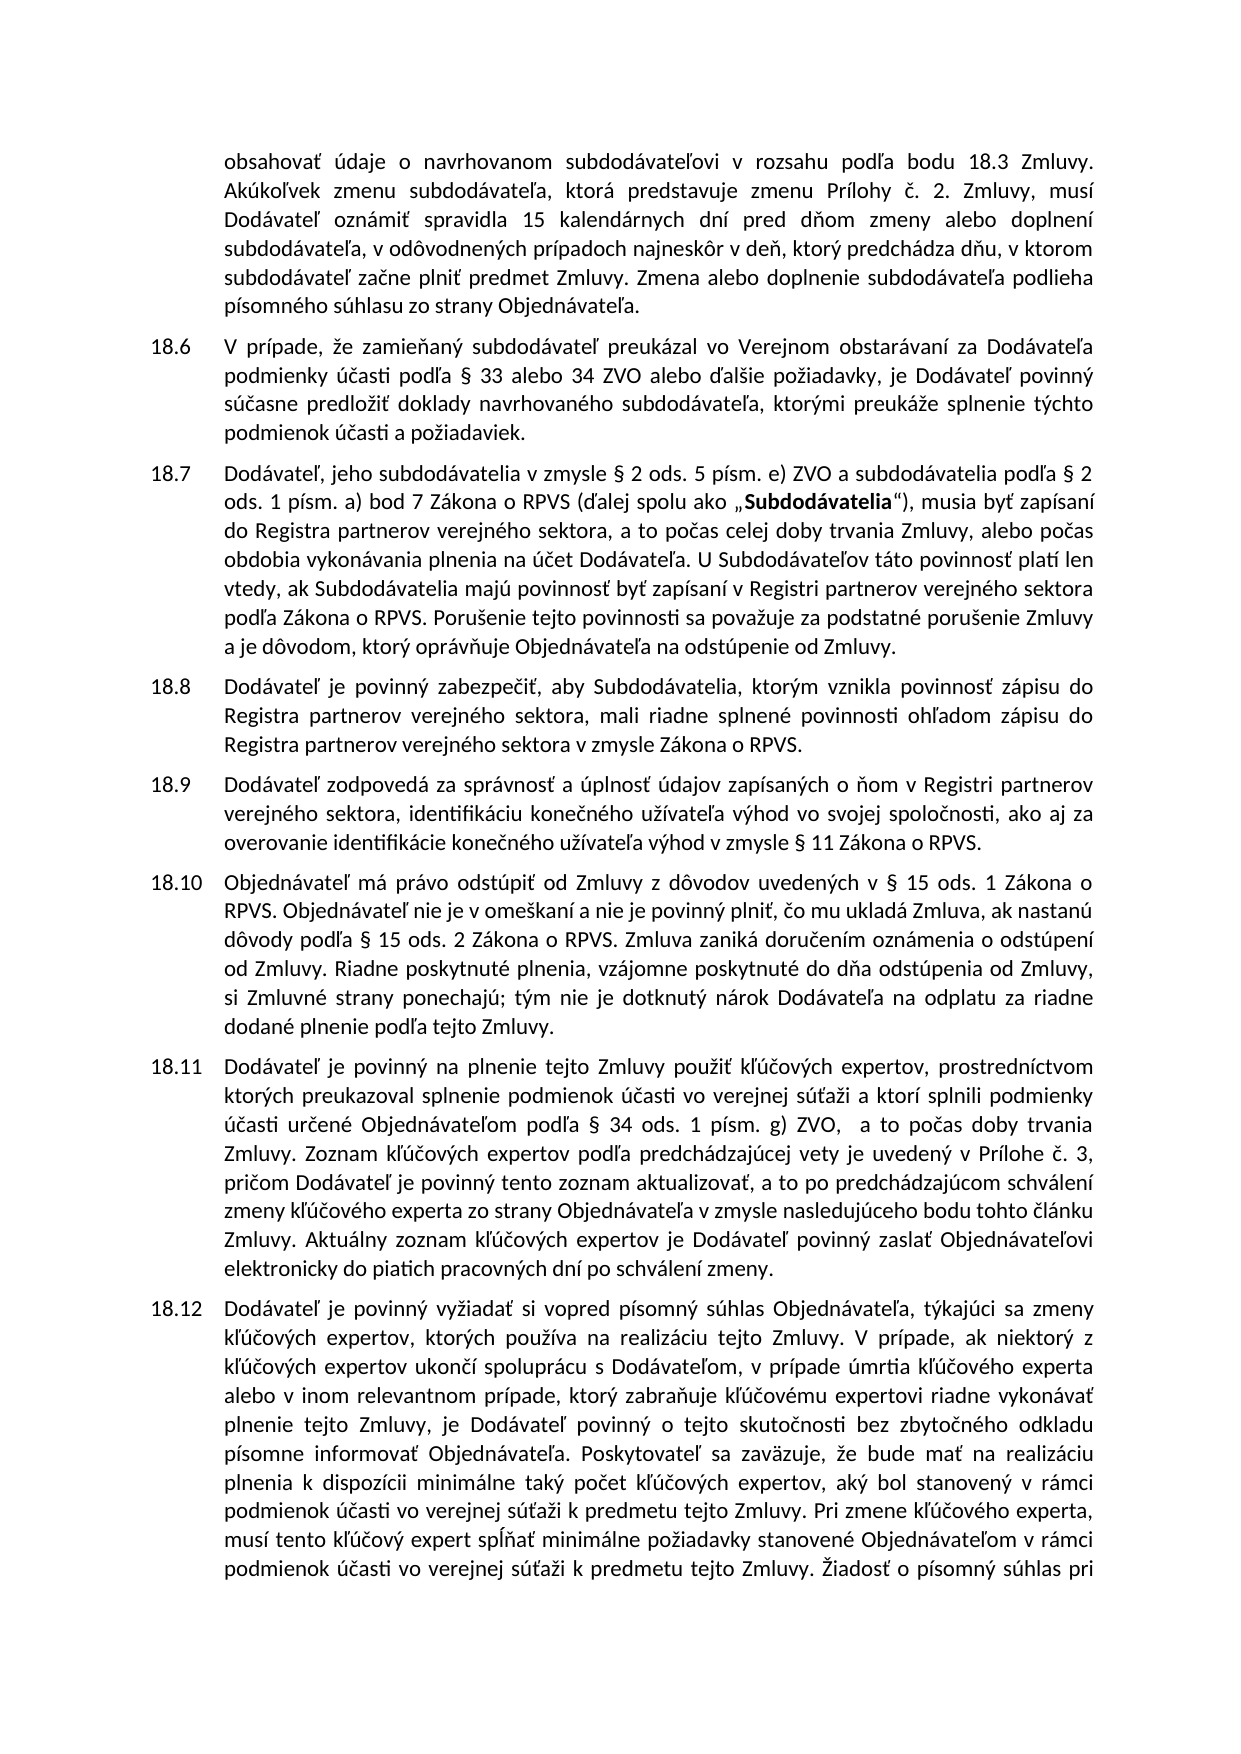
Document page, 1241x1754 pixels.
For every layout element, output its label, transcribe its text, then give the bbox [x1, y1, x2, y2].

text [150, 1294, 1095, 1582]
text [150, 147, 1095, 320]
text 18.10 Objednávateľ má právo odstúpiť od Zmluvy z dôvodov uvedených v § 15 ods. 1 Zákona o RPVS. Objednávateľ nie je v omeškaní a nie je povinný plniť, čo mu ukladá Zmluva, ak nastanú dôvody podľa § 15 ods. 2 Zákona o RPVS. Zmluva zaniká doručením oznámenia o odstúpení od Zmluvy. Riadne poskytnuté plnenia, vzájomne poskytnuté do dňa odstúpenia od Zmluvy, si Zmluvné strany ponechajú; tým nie je dotknutý nárok Dodávateľa na odplatu za riadne dodané plnenie podľa tejto Zmluvy. [150, 868, 1095, 1040]
text 18.11 Dodávateľ je povinný na plnenie tejto Zmluvy použiť kľúčových expertov, prostredníctvom ktorých preukazoval splnenie podmienok účasti vo verejnej súťaži a ktorí splnili podmienky účasti určené Objednávateľom podľa § 34 ods. 1 písm. g) ZVO, a to počas doby trvania Zmluvy. Zoznam kľúčových expertov podľa predchádzajúcej vety je uvedený v Prílohe č. 3, pričom Dodávateľ je povinný tento zoznam aktualizovať, a to po predchádzajúcom schválení zmeny kľúčového experta zo strany Objednávateľa v zmysle nasledujúceho bodu tohto článku Zmluvy. Aktuálny zoznam kľúčových expertov je Dodávateľ povinný zaslať Objednávateľovi elektronicky do piatich pracovných dní po schválení zmeny. [150, 1052, 1095, 1282]
text 18.8 Dodávateľ je povinný zabezpečiť, aby Subdodávatelia, ktorým vznikla povinnosť zápisu do Registra partnerov verejného sektora, mali riadne splnené povinnosti ohľadom zápisu do Registra partnerov verejného sektora v zmysle Zákona o RPVS. [150, 672, 1095, 758]
text 18.9 Dodávateľ zodpovedá za správnosť a úplnosť údajov zapísaných o ňom v Registri partnerov verejného sektora, identifikáciu konečného užívateľa výhod vo svojej spoločnosti, ako aj za overovanie identifikácie konečného užívateľa výhod v zmysle § 11 Zákona o RPVS. [150, 770, 1095, 856]
text 18.7 Dodávateľ, jeho subdodávatelia v zmysle § 2 ods. 5 písm. e) ZVO a subdodávatelia podľa § 2 ods. 1 písm. a) bod 7 Zákona o RPVS (ďalej spolu ako „Subdodávatelia“), musia byť zapísaní do Registra partnerov verejného sektora, a to počas celej doby trvania Zmluvy, alebo počas obdobia vykonávania plnenia na účet Dodávateľa. U Subdodávateľov táto povinnosť platí len vtedy, ak Subdodávatelia majú povinnosť byť zapísaní v Registri partnerov verejného sektora podľa Zákona o RPVS. Porušenie tejto povinnosti sa považuje za podstatné porušenie Zmluvy a je dôvodom, ktorý oprávňuje Objednávateľa na odstúpenie od Zmluvy. [150, 459, 1095, 660]
text 18.6 V prípade, že zamieňaný subdodávateľ preukázal vo Verejnom obstarávaní za Dodávateľa podmienky účasti podľa § 33 alebo 34 ZVO alebo ďalšie požiadavky, je Dodávateľ povinný súčasne predložiť doklady navrhovaného subdodávateľa, ktorými preukáže splnenie týchto podmienok účasti a požiadaviek. [150, 332, 1095, 446]
